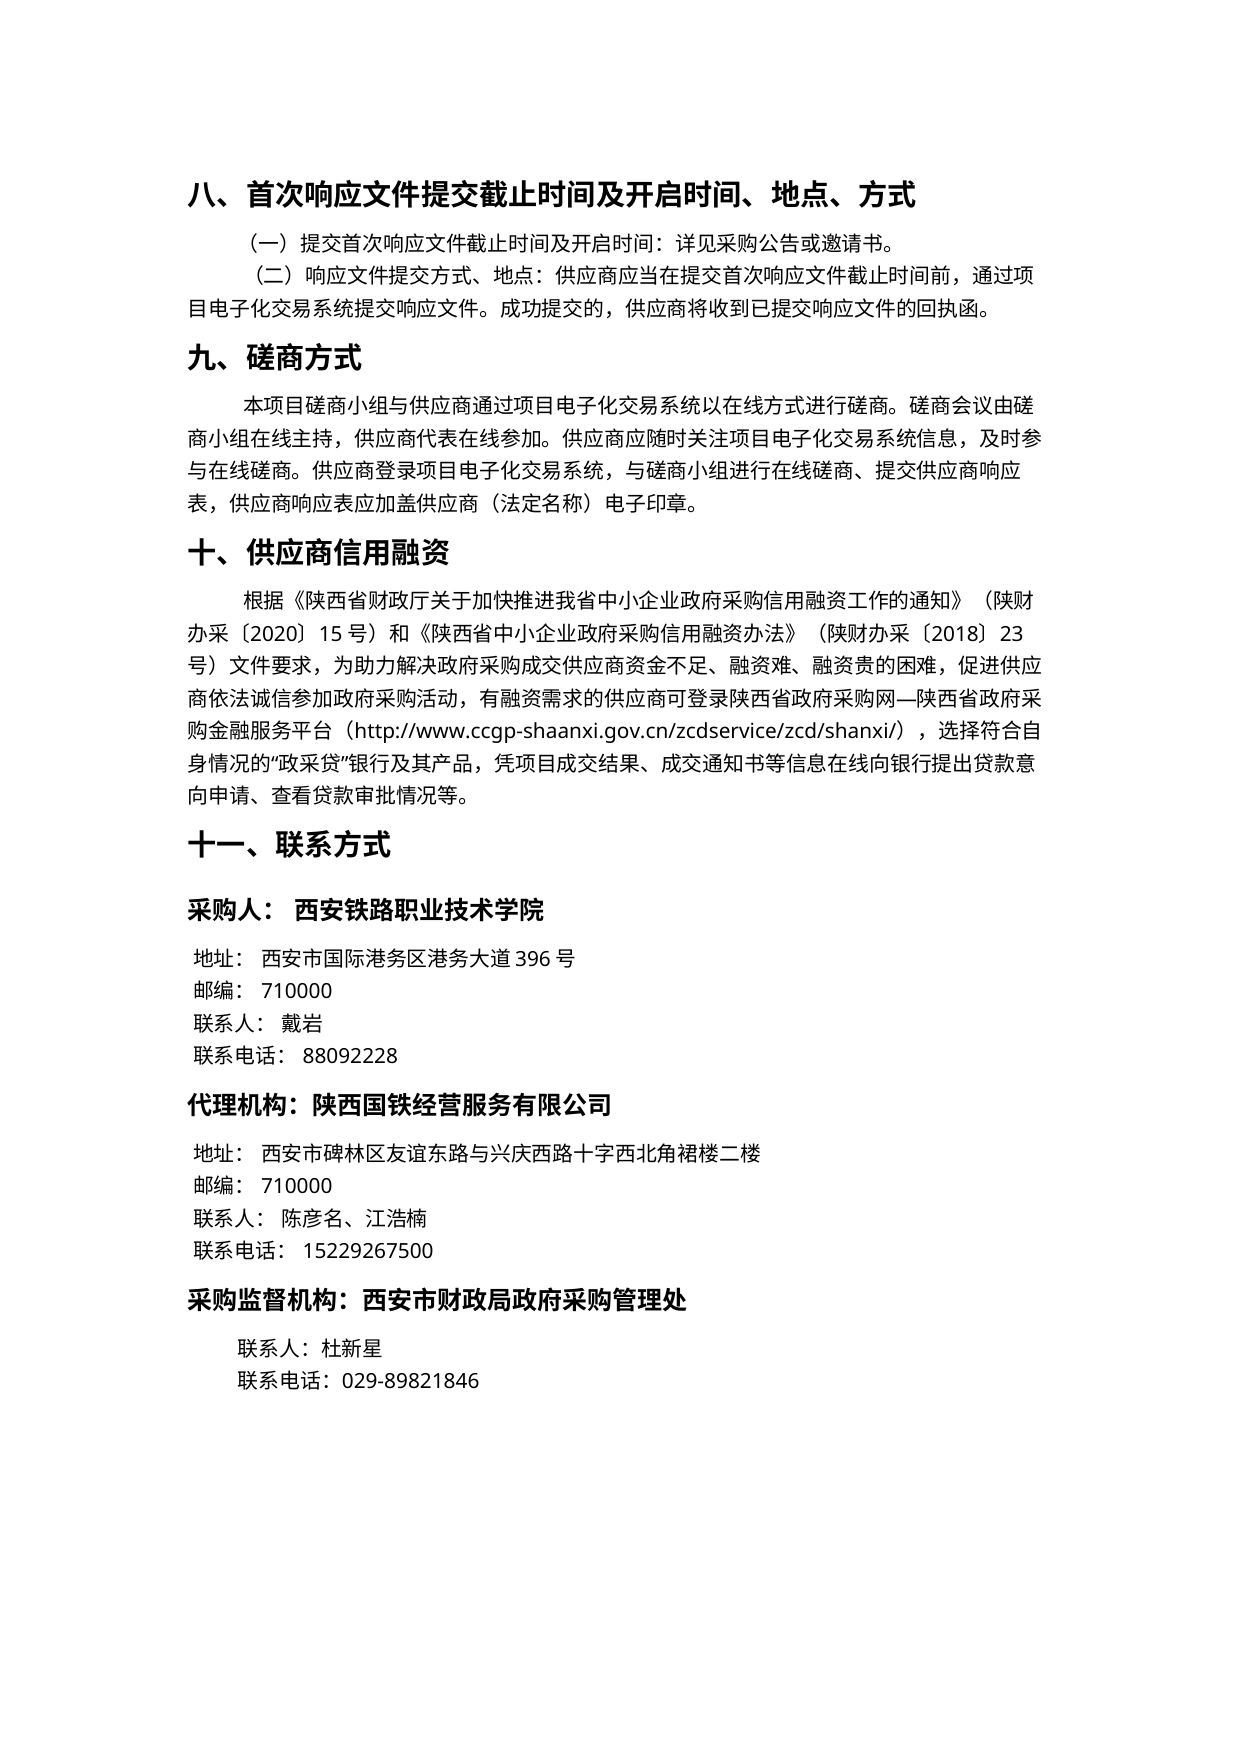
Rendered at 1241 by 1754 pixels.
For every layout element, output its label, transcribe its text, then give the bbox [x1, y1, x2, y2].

text 本项目磋商小组与供应商通过项目电子化交易系统以在线方式进行磋商。磋商会议由磋商小组在线主持，供应商代表在线参加。供应商应随时关注项目电子化交易系统信息，及时参与在线磋商。供应商登录项目电子化交易系统，与磋商小组进行在线磋商、提交供应商响应表，供应商响应表应加盖供应商（法定名称）电子印章。 [187, 389, 1053, 519]
text 联系电话：029-89821846 [187, 1364, 1053, 1397]
text 联系人： 陈彦名、江浩楠 [187, 1202, 1053, 1234]
text 联系电话： 88092228 [187, 1039, 1053, 1072]
text 采购监督机构：西安市财政局政府采购管理处 [187, 1267, 1053, 1332]
text （二）响应文件提交方式、地点：供应商应当在提交首次响应文件截止时间前，通过项目电子化交易系统提交响应文件。成功提交的，供应商将收到已提交响应文件的回执函。 [187, 259, 1053, 324]
text 九、磋商方式 [187, 324, 1053, 389]
text 联系电话： 15229267500 [187, 1234, 1053, 1267]
text 采购人： 西安铁路职业技术学院 [187, 877, 1053, 942]
text 邮编： 710000 [187, 1169, 1053, 1202]
text 代理机构：陕西国铁经营服务有限公司 [187, 1072, 1053, 1137]
text 地址： 西安市碑林区友谊东路与兴庆西路十字西北角裙楼二楼 [187, 1137, 1053, 1169]
text 联系人：杜新星 [187, 1332, 1053, 1364]
text 八、首次响应文件提交截止时间及开启时间、地点、方式 [187, 162, 1053, 227]
text 根据《陕西省财政厅关于加快推进我省中小企业政府采购信用融资工作的通知》（陕财办采〔2020〕15 号）和《陕西省中小企业政府采购信用融资办法》（陕财办采〔2018〕23 号）文件要求，为助力解决政府采购成交供应商资金不足、融资难、融资贵的困难，促进供应商依法诚信参加政府采购活动，有融资需求的供应商可登录陕西省政府采购网—陕西省政府采购金融服务平台（http://www.ccgp-shaanxi.gov.cn/zcdservice/zcd/shanxi/），选择符合自身情况的“政采贷”银行及其产品，凭项目成交结果、成交通知书等信息在线向银行提出贷款意向申请、查看贷款审批情况等。 [187, 584, 1053, 812]
text 十、供应商信用融资 [187, 519, 1053, 584]
text 联系人： 戴岩 [187, 1007, 1053, 1039]
text 十一、联系方式 [187, 812, 1053, 877]
text 邮编： 710000 [187, 974, 1053, 1007]
text 地址： 西安市国际港务区港务大道396号 [187, 942, 1053, 974]
text （一）提交首次响应文件截止时间及开启时间：详见采购公告或邀请书。 [187, 227, 1053, 259]
